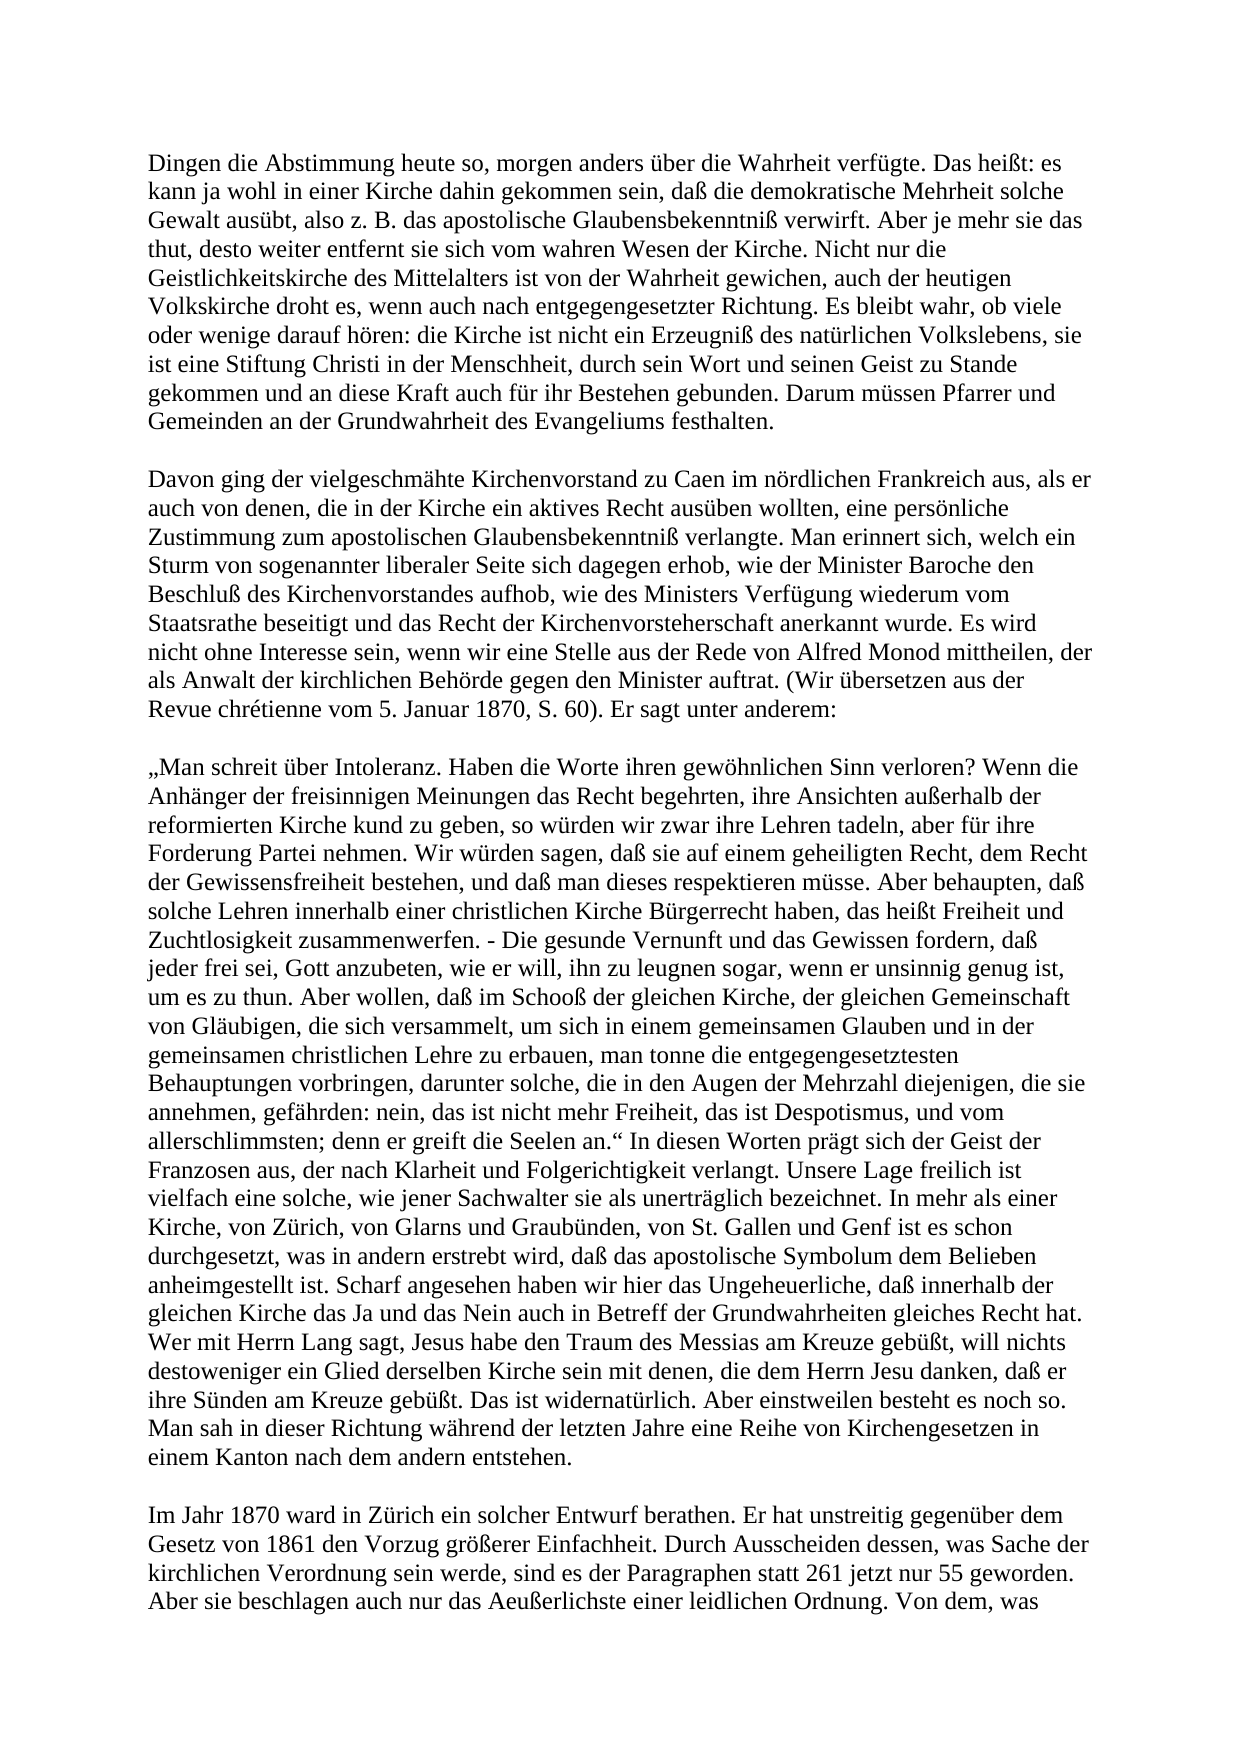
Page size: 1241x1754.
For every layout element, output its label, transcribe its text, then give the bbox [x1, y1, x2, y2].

text „Man schreit über Intoleranz. Haben die Worte ihren gewöhnlichen Sinn verloren? Wenn die Anhänger der freisinnigen Meinungen das Recht begehrten, ihre Ansichten außerhalb der reformierten Kirche kund zu geben, so würden wir zwar ihre Lehren tadeln, aber für ihre Forderung Partei nehmen. Wir würden sagen, daß sie auf einem geheiligten Recht, dem Recht der Gewissensfreiheit bestehen, und daß man dieses respektieren müsse. Aber behaupten, daß solche Lehren innerhalb einer christlichen Kirche Bürgerrecht haben, das heißt Freiheit und Zuchtlosigkeit zusammenwerfen. - Die gesunde Vernunft und das Gewissen fordern, daß jeder frei sei, Gott anzubeten, wie er will, ihn zu leugnen sogar, wenn er unsinnig genug ist, um es zu thun. Aber wollen, daß im Schooß der gleichen Kirche, der gleichen Gemeinschaft von Gläubigen, die sich versammelt, um sich in einem gemeinsamen Glauben und in der gemeinsamen christlichen Lehre zu erbauen, man tonne die entgegengesetztesten Behauptungen vorbringen, darunter solche, die in den Augen der Mehrzahl diejenigen, die sie annehmen, gefährden: nein, das ist nicht mehr Freiheit, das ist Despotismus, und vom allerschlimmsten; denn er greift die Seelen an.“ In diesen Worten prägt sich der Geist der Franzosen aus, der nach Klarheit und Folgerichtigkeit verlangt. Unsere Lage freilich ist vielfach eine solche, wie jener Sachwalter sie als unerträglich bezeichnet. In mehr als einer Kirche, von Zürich, von Glarns und Graubünden, von St. Gallen und Genf ist es schon durchgesetzt, was in andern erstrebt wird, daß das apostolische Symbolum dem Belieben anheimgestellt ist. Scharf angesehen haben wir hier das Ungeheuerliche, daß innerhalb der gleichen Kirche das Ja und das Nein auch in Betreff der Grundwahrheiten gleiches Recht hat. Wer mit Herrn Lang sagt, Jesus habe den Traum des Messias am Kreuze gebüßt, will nichts destoweniger ein Glied derselben Kirche sein mit denen, die dem Herrn Jesu danken, daß er ihre Sünden am Kreuze gebüßt. Das ist widernatürlich. Aber einstweilen besteht es noch so. Man sah in dieser Richtung während der letzten Jahre eine Reihe von Kirchengesetzen in einem Kanton nach dem andern entstehen. [148, 752, 1093, 1471]
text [148, 148, 1093, 435]
text Davon ging der vielgeschmähte Kirchenvorstand zu Caen im nördlichen Frankreich aus, als er auch von denen, die in der Kirche ein aktives Recht ausüben wollten, eine persönliche Zustimmung zum apostolischen Glaubensbekenntniß verlangte. Man erinnert sich, welch ein Sturm von sogenannter liberaler Seite sich dagegen erhob, wie der Minister Baroche den Beschluß des Kirchenvorstandes aufhob, wie des Ministers Verfügung wiederum vom Staatsrathe beseitigt und das Recht der Kirchenvorsteherschaft anerkannt wurde. Es wird nicht ohne Interesse sein, wenn wir eine Stelle aus der Rede von Alfred Monod mittheilen, der als Anwalt der kirchlichen Behörde gegen den Minister auftrat. (Wir übersetzen aus der Revue chrétienne vom 5. Januar 1870, S. 60). Er sagt unter anderem: [148, 464, 1093, 723]
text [148, 1500, 1093, 1615]
